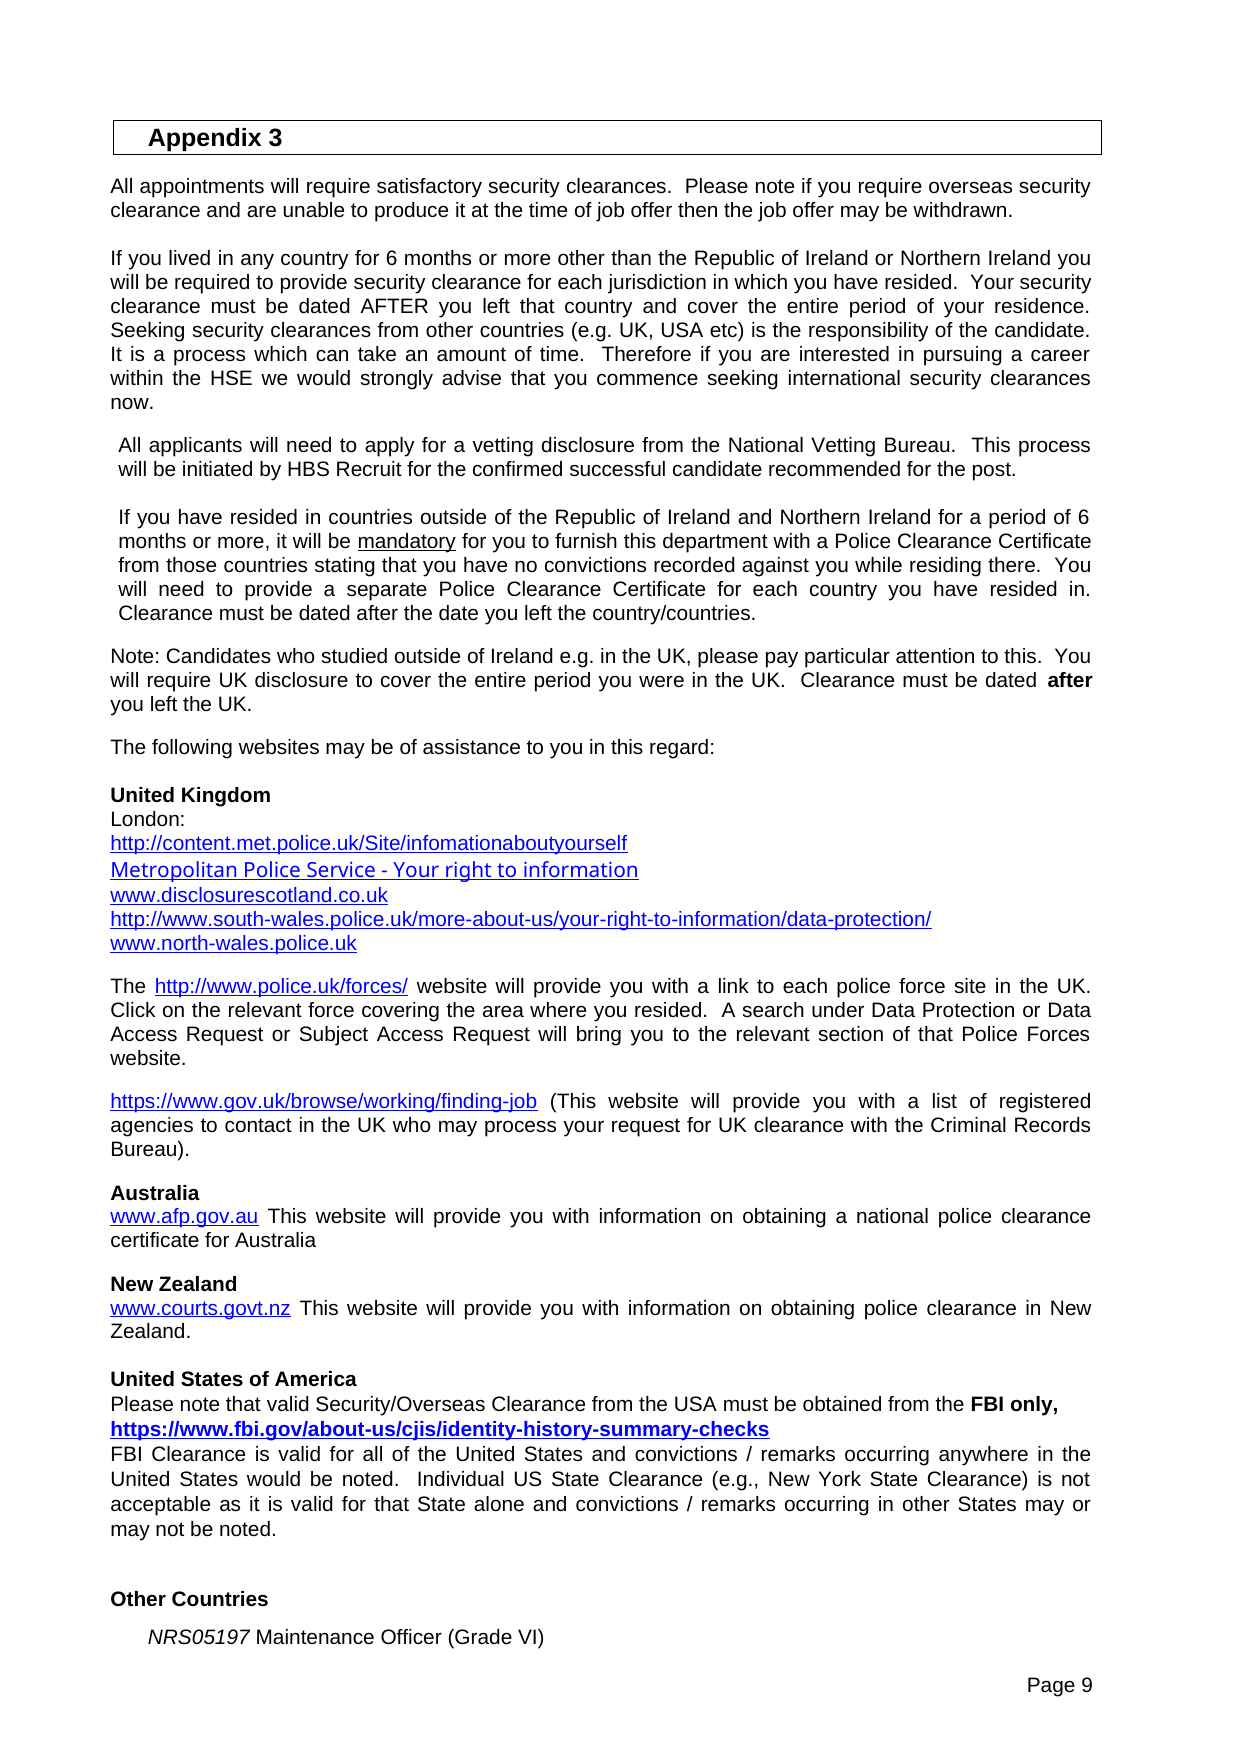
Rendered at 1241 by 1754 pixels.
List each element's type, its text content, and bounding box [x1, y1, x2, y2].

text Please note that valid Security/Overseas Clearance from the must be obtained from the FBI only, [110, 1391, 1092, 1416]
text www.afp.gov.au This website will provide you with information on obtaining a national police clearance certificate for [110, 1204, 1092, 1252]
text United Kingdom [110, 783, 1092, 807]
text Note: Candidates who studied outside of e.g. in the , please pay particular attention to this. You will require disclosure to cover the entire period you were in the . Clearance must be dated after you left the . [110, 644, 1092, 716]
text www.north-wales.police.uk [110, 931, 1092, 955]
text http://content.met.police.uk/Site/infomationaboutyourself [110, 831, 1092, 855]
text United States of America [110, 1367, 1092, 1391]
text https://www.gov.uk/browse/working/finding-job (This website will provide you with a list of registered agencies to contact in the UK who may process your request for UK clearance with the Criminal Records Bureau). [110, 1089, 1092, 1161]
text Appendix 3 [114, 121, 1101, 154]
text All applicants will need to apply for a vetting disclosure from the National Vetting Bureau. This process will be initiated by HBS Recruit for the confirmed successful candidate recommended for the post. [118, 433, 1092, 481]
text Other Countries [110, 1587, 1092, 1611]
text If you have resided in countries outside of the Republic of Ireland and Northern Ireland for a period of 6 months or more, it will be mandatory for you to furnish this department with a Police Clearance Certificate from those countries stating that you have no convictions recorded against you while residing there. You will need to provide a separate Police Clearance Certificate for each country you have resided in. Clearance must be dated after the date you left the country/countries. [118, 505, 1092, 625]
text If you lived in any country for 6 months or more other than the of or you will be required to provide security clearance for each jurisdiction in which you have resided. Your security clearance must be dated AFTER you left that country and cover the entire period of your residence. Seeking security clearances from other countries (e.g. UK, USA etc) is the responsibility of the candidate. It is a process which can take an amount of time. Therefore if you are interested in pursuing a career within the we would strongly advise that you commence seeking international security clearances now. [110, 246, 1092, 414]
text FBI Clearance is valid for all of the and convictions / remarks occurring anywhere in the would be noted. Individual US State Clearance (e.g., New York State Clearance) is not acceptable as it is valid for that State alone and convictions / remarks occurring in other States may or may not be noted. [110, 1441, 1092, 1541]
text The following websites may be of assistance to you in this regard: [110, 735, 1092, 759]
text All appointments will require satisfactory security clearances. Please note if you require overseas security clearance and are unable to produce it at the time of job offer then the job offer may be withdrawn. [110, 174, 1092, 222]
text www.courts.govt.nz This website will provide you with information on obtaining police clearance in . [110, 1295, 1092, 1343]
text http://www.south-wales.police.uk/more-about-us/your-right-to-information/data-protection/ [110, 907, 1092, 931]
text The http://www.police.uk/forces/ website will provide you with a link to each police force site in the UK. Click on the relevant force covering the area where you resided. A search under Data Protection or Data Access Request or Subject Access Request will bring you to the relevant section of that Police Forces website. [110, 974, 1092, 1070]
text www.disclosurescotland.co.uk [110, 883, 1092, 907]
text https://www.fbi.gov/about-us/cjis/identity-history-summary-checks [110, 1416, 1092, 1441]
text Australia [110, 1180, 1092, 1204]
text London: [110, 807, 1092, 831]
text Metropolitan Police Service - Your right to information [110, 855, 1092, 883]
